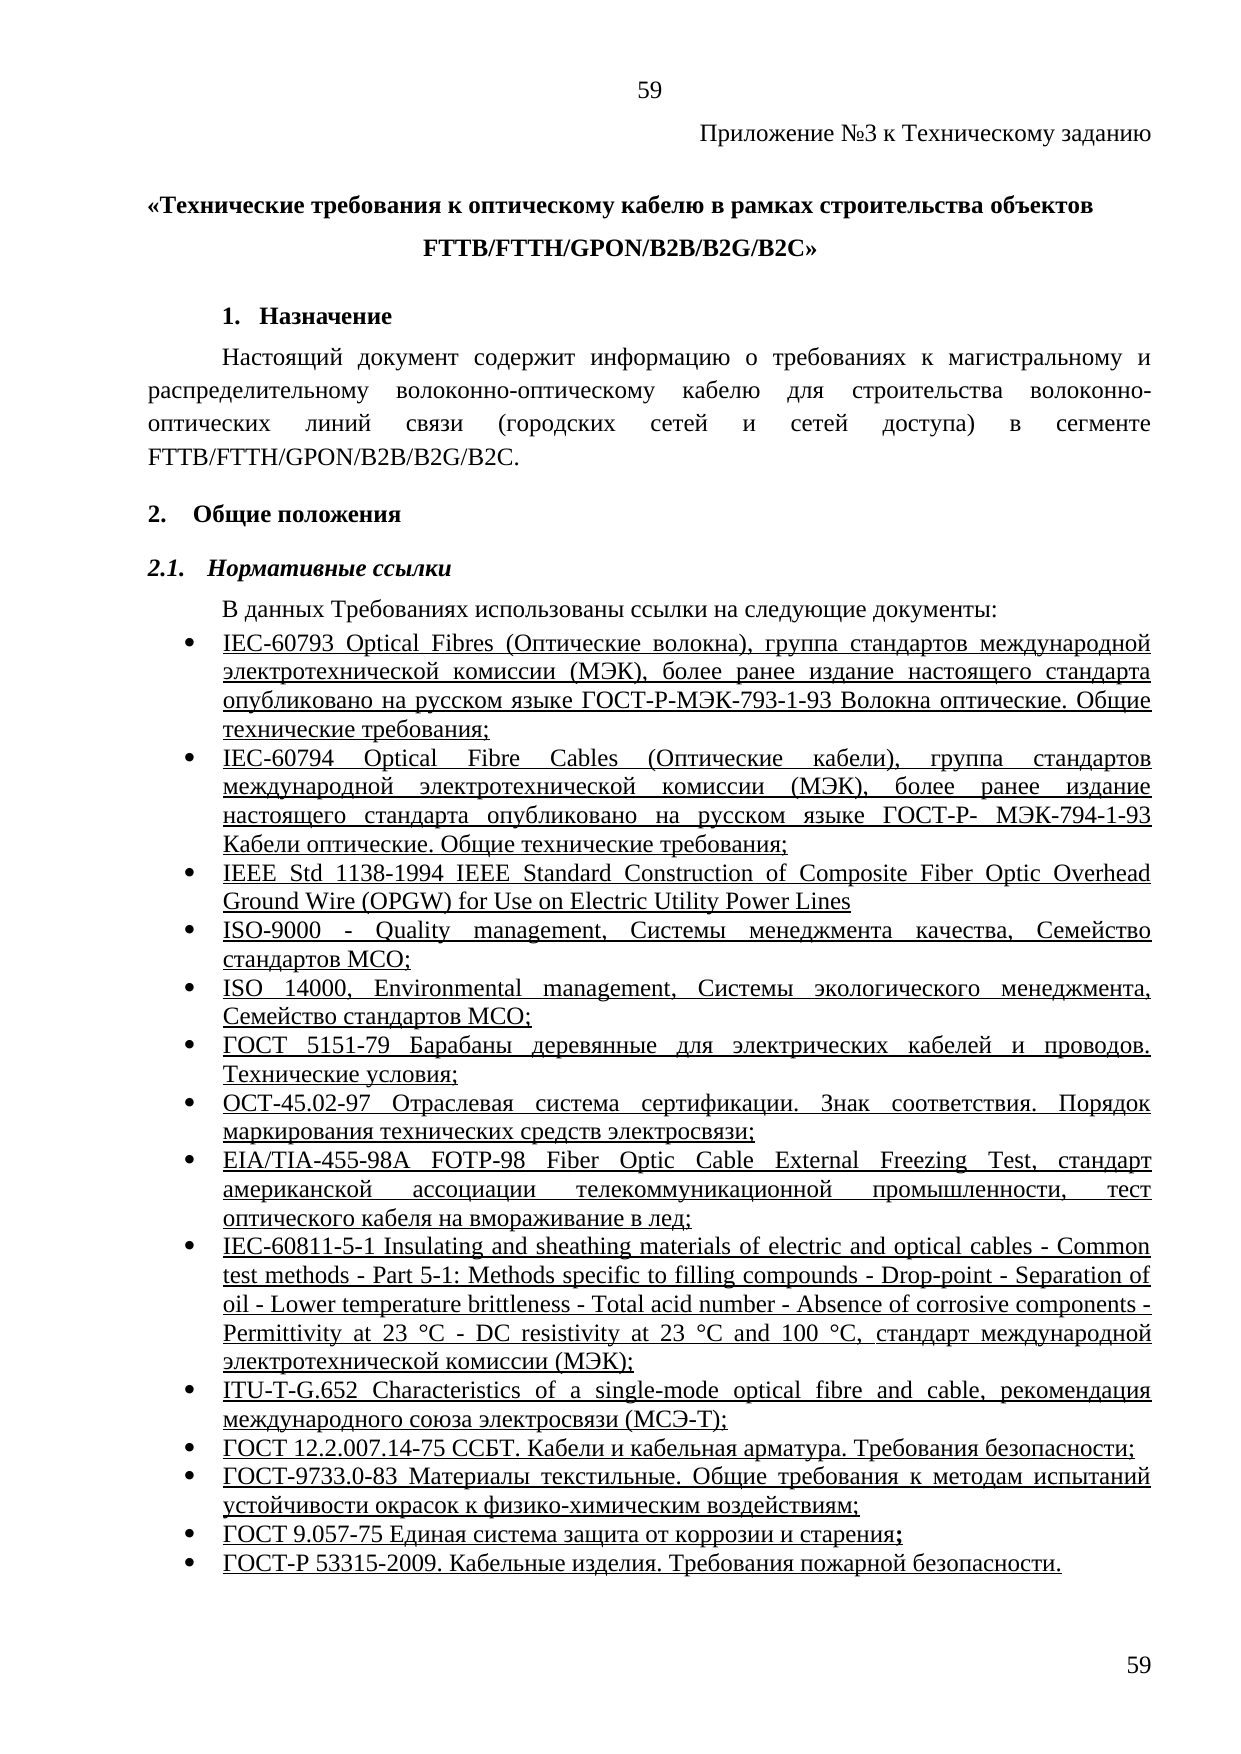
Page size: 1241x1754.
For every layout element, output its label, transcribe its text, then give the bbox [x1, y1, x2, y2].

list ГОСТ-9733.0-83 Материалы текстильные. Общие требования к методам испытаний устойчивости окрасок к физико-химическим воздействиям; [185, 1461, 1152, 1519]
list ГОСТ 12.2.007.14-75 ССБТ. Кабели и кабельная арматура. Требования безопасности; [185, 1433, 1152, 1461]
list ISO-9000 - Quality management, Системы менеджмента качества, Семейство стандартов МСО; [185, 915, 1152, 973]
list ITU-T-G.652 Characteristics of a single-mode optical fibre and cable, рекомендация международного союза электросвязи (МСЭ-Т); [185, 1375, 1152, 1433]
list IEC-60794 Optical Fibre Cables (Оптические кабели), группа стандартов международной электротехнической комиссии (МЭК), более ранее издание настоящего стандарта опубликовано на русском языке ГОСТ-Р- МЭК-794-1-93 Кабели оптические. Общие технические требования; [185, 743, 1152, 858]
list ГОСТ 9.057-75 Единая система защита от коррозии и старения; [185, 1519, 1152, 1548]
list EIA/TIA-455-98A FOTP-98 Fiber Optic Cable External Freezing Test, стандарт американской ассоциации телекоммуникационной промышленности, тест оптического кабеля на вмораживание в лед; [185, 1145, 1152, 1231]
list IEC-60793 Optical Fibres (Оптические волокна), группа стандартов международной электротехнической комиссии (МЭК), более ранее издание настоящего стандарта опубликовано на русском языке ГОСТ-Р-МЭК-793-1-93 Волокна оптические. Общие технические требования; [185, 628, 1152, 743]
list IEEE Std 1138-1994 IEEE Standard Construction of Composite Fiber Optic Overhead Ground Wire (OPGW) for Use on Electric Utility Power Lines [185, 858, 1152, 915]
list Общие положения [148, 499, 1152, 528]
list Нормативные ссылки [148, 553, 1152, 582]
list ОСТ-45.02-97 Отраслевая система сертификации. Знак соответствия. Порядок маркирования технических средств электросвязи; [185, 1088, 1152, 1145]
text Настоящий документ содержит информацию о требованиях к магистральному и распределительному волоконно-оптическому кабелю для строительства волоконно-оптических линий связи (городских сетей и сетей доступа) в сегменте FTTB/FTTH/GPON/B2B/B2G/B2C. [148, 342, 1152, 470]
text Приложение №3 к Техническому заданию [89, 118, 1152, 147]
list ГОСТ 5151-79 Барабаны деревянные для электрических кабелей и проводов. Технические условия; [185, 1030, 1152, 1088]
list ISO 14000, Environmental management, Системы экологического менеджмента, Семейство стандартов МСО; [185, 973, 1152, 1030]
list Назначение [222, 301, 1152, 330]
text «Технические требования к оптическому кабелю в рамках строительства объектов FTTB/FTTH/GPON/B2B/B2G/B2C» [89, 190, 1152, 262]
list ГОСТ-Р 53315-2009. Кабельные изделия. Требования пожарной безопасности. [185, 1548, 1152, 1576]
text В данных Требованиях использованы ссылки на следующие документы: [148, 594, 1152, 623]
list IEC-60811-5-1 Insulating and sheathing materials of electric and optical cables - Common test methods - Part 5-1: Methods specific to filling compounds - Drop-point - Separation of oil - Lower temperature brittleness - Total acid number - Absence of corrosive components - Permittivity at 23 °C - DC resistivity at 23 °C and 100 °C, стандарт международной электротехнической комиссии (МЭК); [185, 1231, 1152, 1375]
